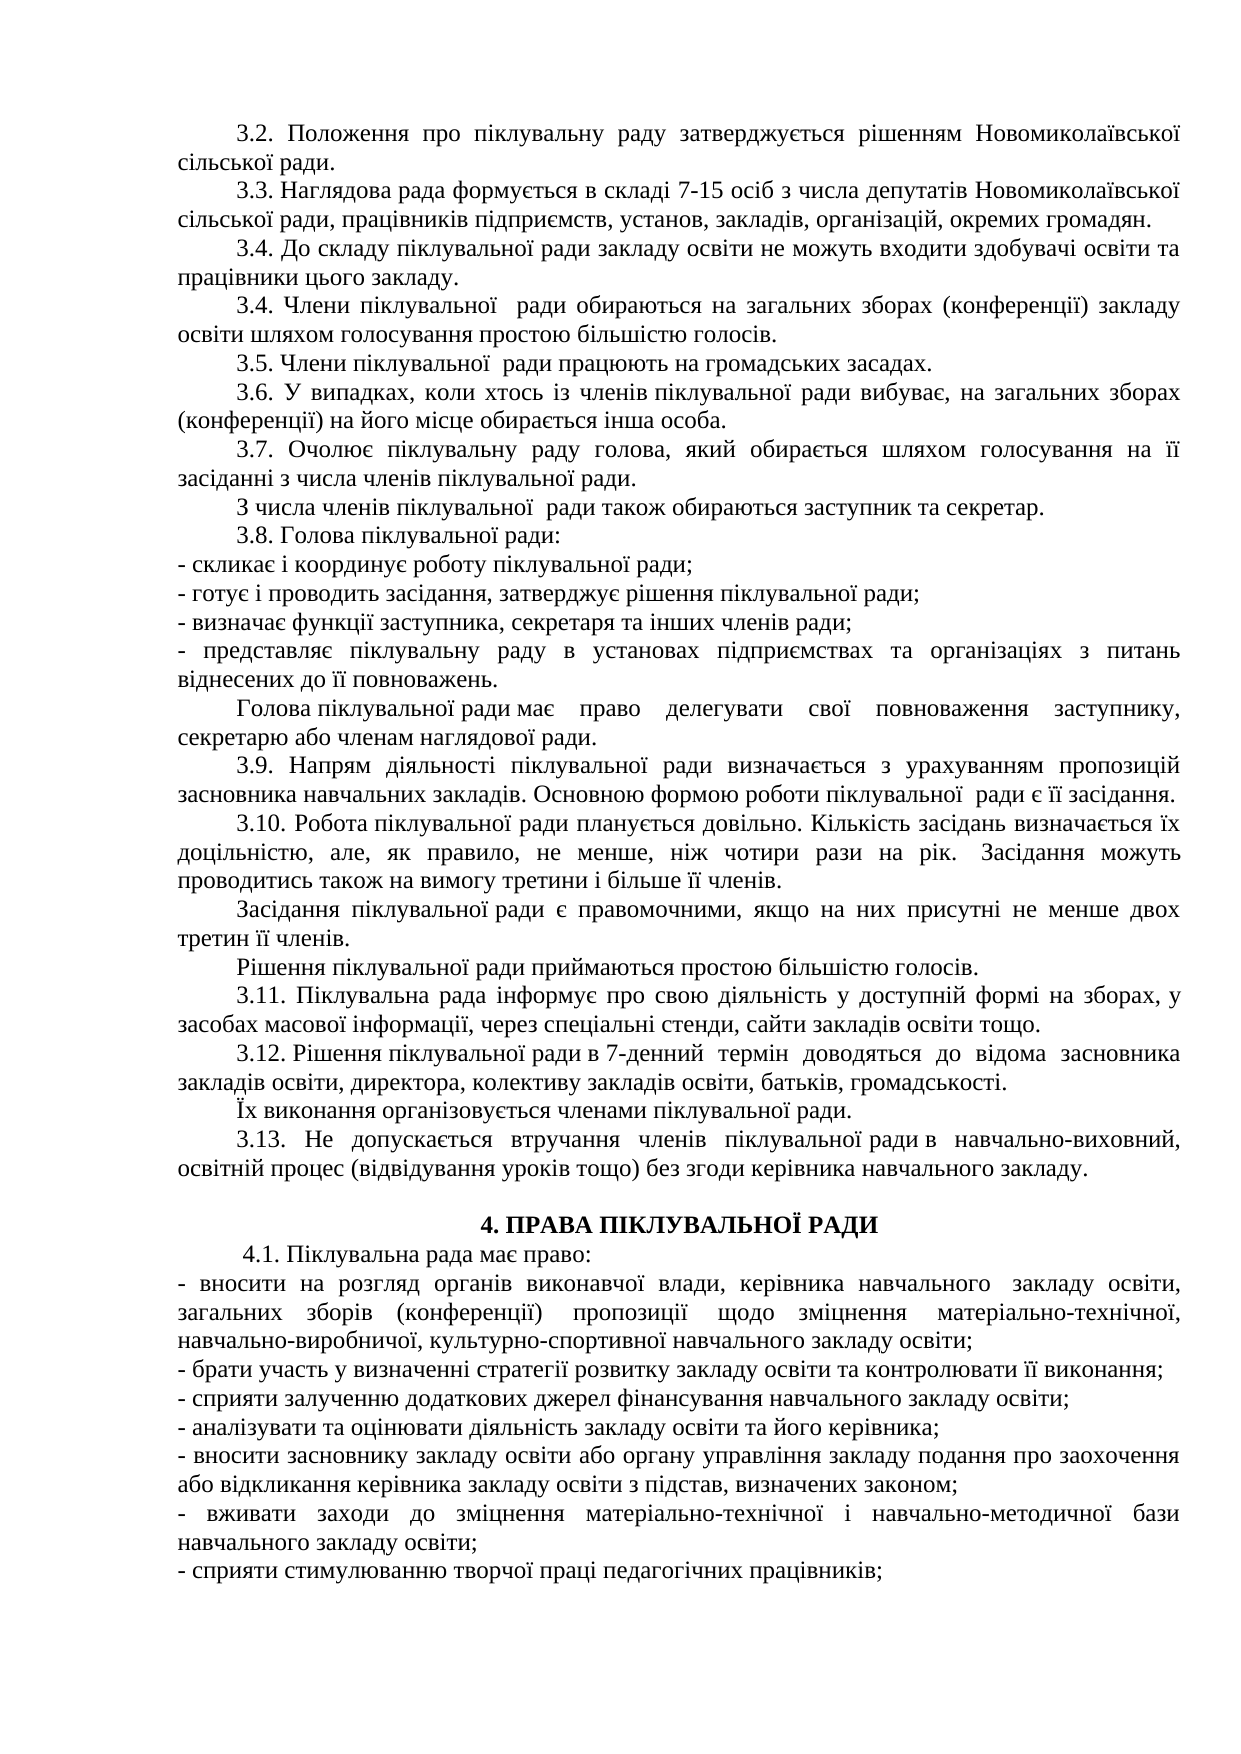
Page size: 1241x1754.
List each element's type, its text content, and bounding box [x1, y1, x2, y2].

text 4. ПРАВА ПІКЛУВАЛЬНОЇ РАДИ [177, 1211, 1181, 1239]
text З числа членів піклувальної ради також обираються заступник та секретар. [177, 492, 1181, 521]
text - визначає функції заступника, секретаря та інших членів ради; [177, 607, 1181, 636]
text - аналізувати та оцінювати діяльність закладу освіти та його керівника; [177, 1412, 1181, 1441]
text - сприяти стимулюванню творчої праці педагогічних працівників; [177, 1556, 1181, 1584]
text 3.3. Наглядова рада формується в складі 7-15 осіб з числа депутатів Новомиколаївської сільської ради, працівників підприємств, установ, закладів, організацій, окремих громадян. [177, 176, 1181, 233]
text 3.12. Рішення піклувальної ради в 7-денний термін доводяться до відома засновника закладів освіти, директора, колективу закладів освіти, батьків, громадськості. [177, 1038, 1181, 1096]
text - представляє піклувальну раду в установах підприємствах та організаціях з питань віднесених до її повноважень. [177, 636, 1181, 693]
text Рішення піклувальної ради приймаються простою більшістю голосів. [177, 952, 1181, 981]
text Засідання піклувальної ради є правомочними, якщо на них присутні не менше двох третин її членів. [177, 894, 1181, 952]
text 4.1. Піклувальна рада має право: [177, 1239, 1181, 1268]
text - сприяти залученню додаткових джерел фінансування навчального закладу освіти; [177, 1383, 1181, 1412]
text - брати участь у визначенні стратегії розвитку закладу освіти та контролювати її виконання; [177, 1354, 1181, 1383]
text 3.13. Не допускається втручання членів піклувальної ради в навчально-виховний, освітній процес (відвідування уроків тощо) без згоди керівника навчального закладу. [177, 1124, 1181, 1182]
text 3.5. Члени піклувальної ради працюють на громадських засадах. [177, 348, 1181, 377]
text 3.4. До складу піклувальної ради закладу освіти не можуть входити здобувачі освіти та працівники цього закладу. [177, 233, 1181, 291]
text Голова піклувальної ради має право делегувати свої повноваження заступнику, секретарю або членам наглядової ради. [177, 693, 1181, 751]
text - скликає і координує роботу піклувальної ради; [177, 549, 1181, 578]
text - вносити засновнику закладу освіти або органу управління закладу подання про заохочення або відкликання керівника закладу освіти з підстав, визначених законом; [177, 1441, 1181, 1498]
text - готує і проводить засідання, затверджує рішення піклувальної ради; [177, 578, 1181, 607]
text 3.7. Очолює піклувальну раду голова, який обирається шляхом голосування на її засіданні з числа членів піклувальної ради. [177, 434, 1181, 492]
text 3.2. Положення про піклувальну раду затверджується рішенням Новомиколаївської сільської ради. [177, 118, 1181, 176]
text 3.9. Напрям діяльності піклувальної ради визначається з урахуванням пропозицій засновника навчальних закладів. Основною формою роботи піклувальної ради є її засідання. [177, 751, 1181, 808]
text - вносити на розгляд органів виконавчої влади, керівника навчального закладу освіти, загальних зборів (конференції) пропозиції щодо зміцнення матеріально-технічної, навчально-виробничої, культурно-спортивної навчального закладу освіти; [177, 1268, 1181, 1354]
text 3.8. Голова піклувальної ради: [177, 521, 1181, 549]
text Їх виконання організовується членами піклувальної ради. [177, 1096, 1181, 1124]
text 3.10. Робота піклувальної ради планується довільно. Кількість засідань визначається їх доцільністю, але, як правило, не менше, ніж чотири рази на рік. Засідання можуть проводитись також на вимогу третини і більше її членів. [177, 808, 1181, 894]
text 3.6. У випадках, коли хтось із членів піклувальної ради вибуває, на загальних зборах (конференції) на його місце обирається інша особа. [177, 377, 1181, 434]
text 3.4. Члени піклувальної ради обираються на загальних зборах (конференції) закладу освіти шляхом голосування простою більшістю голосів. [177, 291, 1181, 348]
text - вживати заходи до зміцнення матеріально-технічної і навчально-методичної бази навчального закладу освіти; [177, 1498, 1181, 1556]
text 3.11. Піклувальна рада інформує про свою діяльність у доступній формі на зборах, у засобах масової інформації, через спеціальні стенди, сайти закладів освіти тощо. [177, 981, 1181, 1038]
